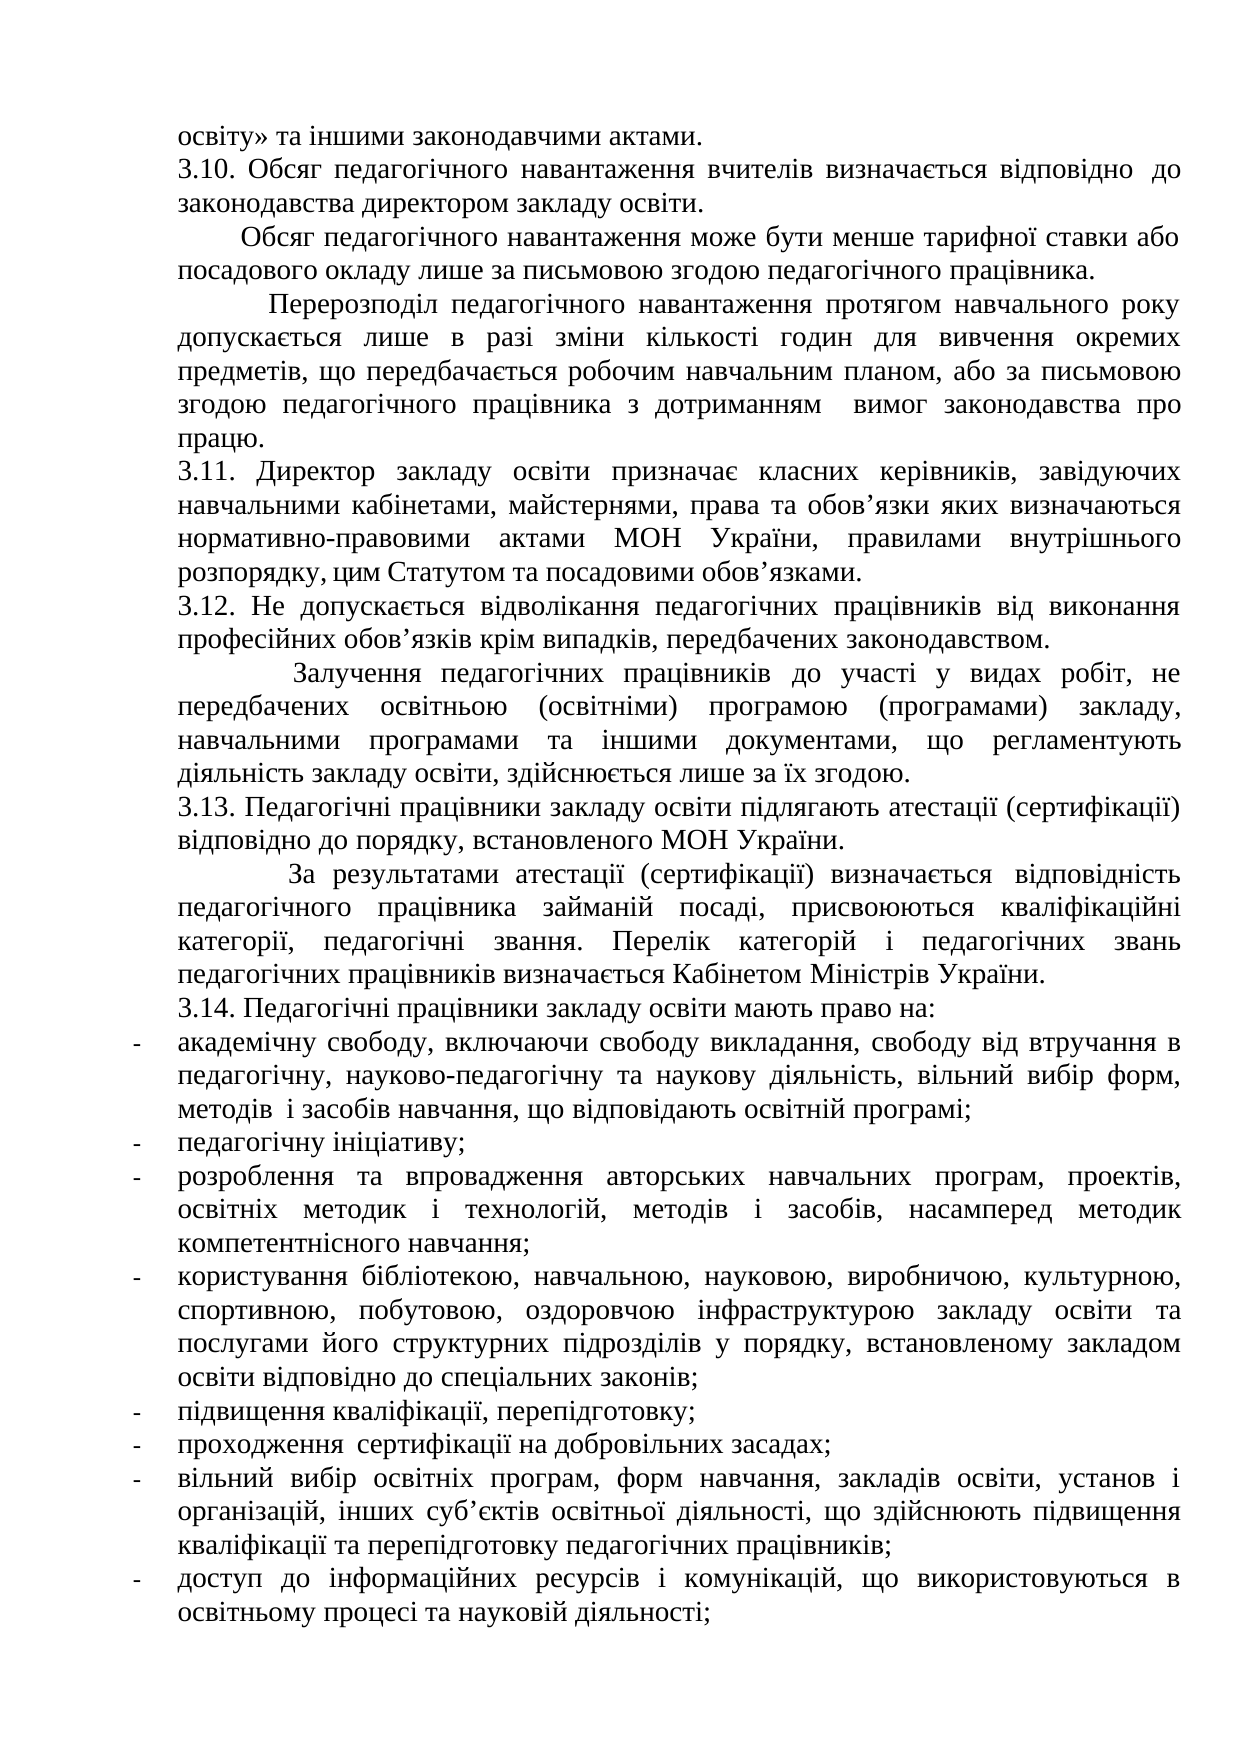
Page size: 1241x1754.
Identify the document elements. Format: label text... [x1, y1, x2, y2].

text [177, 118, 1181, 152]
list академічну свободу, включаючи свободу викладання, свободу від втручання в педагогічну, науково-педагогічну та наукову діяльність, вільний вибір форм, методів і засобів навчання, що відповідають освітній програмі; [133, 1024, 1181, 1124]
list проходження сертифікації на добровільних засадах; [133, 1426, 1181, 1460]
list користування бібліотекою, навчальною, науковою, виробничою, культурною, спортивною, побутовою, оздоровчою інфраструктурою закладу освіти та послугами його структурних підрозділів у порядку, встановленому закладом освіти відповідно до спеціальних законів; [133, 1258, 1181, 1393]
list педагогічну ініціативу; [133, 1124, 1181, 1158]
text 3.13. Педагогічні працівники закладу освіти підлягають атестації (сертифікації) відповідно до порядку, встановленого МОН України. [177, 789, 1181, 856]
text Перерозподіл педагогічного навантаження протягом навчального року допускається лише в разі зміни кількості годин для вивчення окремих предметів, що передбачається робочим навчальним планом, або за письмовою згодою педагогічного працівника з дотриманням вимог законодавства про працю. [177, 286, 1181, 453]
list розроблення та впровадження авторських навчальних програм, проектів, освітніх методик і технологій, методів і засобів, насамперед методик компетентнісного навчання; [133, 1158, 1181, 1258]
text Обсяг педагогічного навантаження може бути менше тарифної ставки або посадового окладу лише за письмовою згодою педагогічного працівника. [177, 219, 1181, 286]
list підвищення кваліфікації, перепідготовку; [133, 1393, 1181, 1426]
text Залучення педагогічних працівників до участі у видах робіт, не передбачених освітньою (освітніми) програмою (програмами) закладу, навчальними програмами та іншими документами, що регламентують діяльність закладу освіти, здійснюється лише за їх згодою. [177, 655, 1181, 789]
text 3.12. Не допускається відволікання педагогічних працівників від виконання професійних обов’язків крім випадків, передбачених законодавством. [177, 588, 1181, 655]
list доступ до інформаційних ресурсів і комунікацій, що використовуються в освітньому процесі та науковій діяльності; [133, 1560, 1181, 1627]
text За результатами атестації (сертифікації) визначається відповідність педагогічного працівника займаній посаді, присвоюються кваліфікаційні категорії, педагогічні звання. Перелік категорій і педагогічних звань педагогічних працівників визначається Кабінетом Міністрів України. [177, 856, 1181, 990]
text 3.14. Педагогічні працівники закладу освіти мають право на: [177, 990, 1181, 1024]
list вільний вибір освітніх програм, форм навчання, закладів освіти, установ і організацій, інших суб’єктів освітньої діяльності, що здійснюють підвищення кваліфікації та перепідготовку педагогічних працівників; [133, 1460, 1181, 1560]
text 3.11. Директор закладу освіти призначає класних керівників, завідуючих навчальними кабінетами, майстернями, права та обов’язки яких визначаються нормативно-правовими актами МОН України, правилами внутрішнього розпорядку, цим Статутом та посадовими обов’язками. [177, 453, 1181, 588]
text 3.10. Обсяг педагогічного навантаження вчителів визначається відповідно до законодавства директором закладу освіти. [177, 152, 1181, 219]
